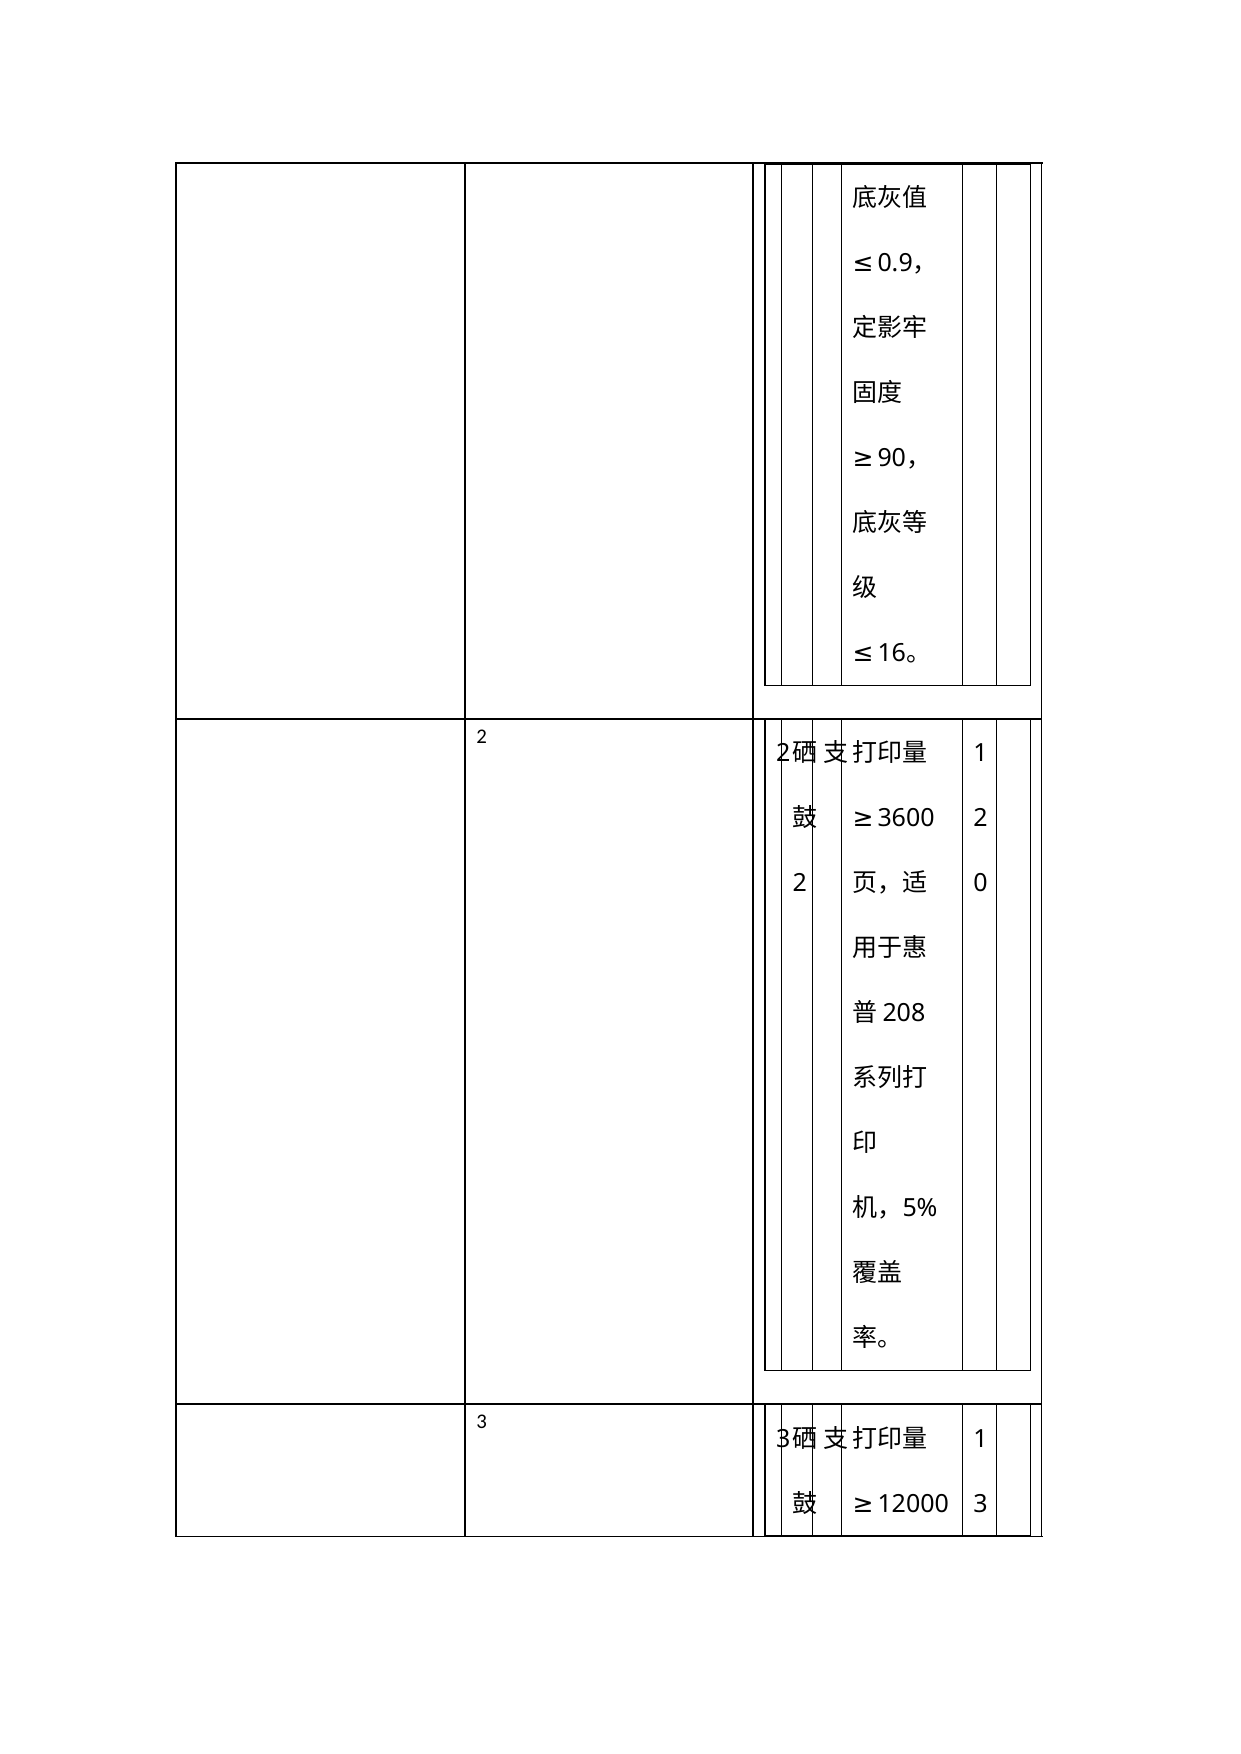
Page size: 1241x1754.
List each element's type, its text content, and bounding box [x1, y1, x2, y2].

table_cell [754, 1405, 764, 1536]
table_cell [754, 720, 1041, 1403]
table_cell [177, 720, 464, 1403]
table_cell [177, 1405, 464, 1536]
table_cell [842, 1405, 962, 1535]
table_cell [766, 1405, 781, 1535]
table_cell 2 [466, 720, 752, 1403]
table_cell [813, 1405, 841, 1535]
table_cell 3 [466, 1405, 752, 1536]
table_cell [782, 1405, 812, 1535]
table_cell 一、采购清单 [754, 164, 1041, 718]
table_cell [963, 1405, 996, 1535]
table_cell [997, 1405, 1030, 1535]
table_cell [1031, 1405, 1041, 1536]
table_cell [177, 164, 464, 718]
table_cell 1 [466, 164, 752, 718]
